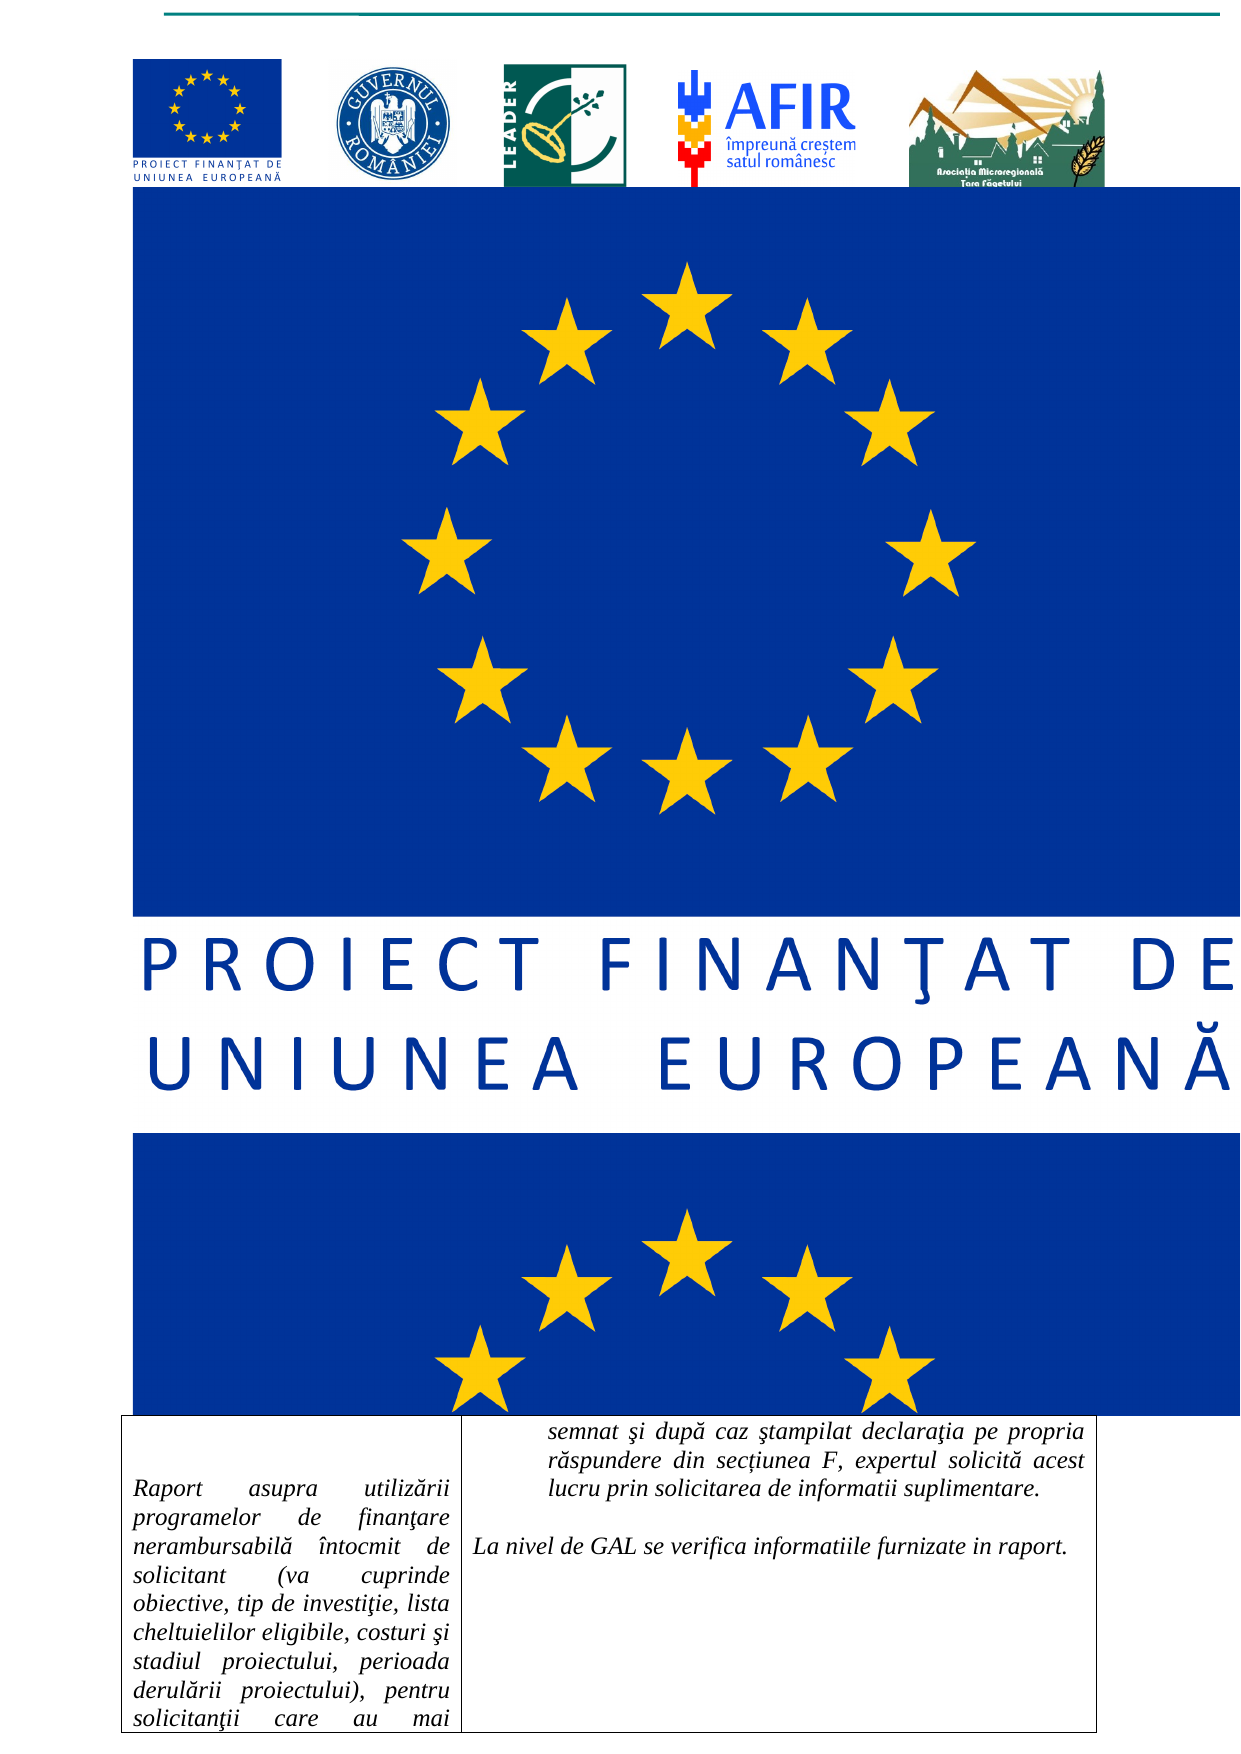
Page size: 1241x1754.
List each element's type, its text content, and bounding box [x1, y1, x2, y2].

picture [132, 59, 1241, 1416]
table_cell Se solicita informatia de la OJFIR Timiș. La nivel de GAL, se verifica: Verificarea evitării dublei finanţări se efectuează prin următoarele verificări: existenţa bifelor în secţiunea C din Cererea de finanţare; prin existenţa semnăturii și după caz a ștampilei în dreptul rubricii „Semnătură reprezentant legal şi ştampila (după caz)” din declarația pe propria răspundere din secţiunea F din Cererea de finanţare solicitantul își asumă toate punctele din declarația menționată mai sus, inclusiv punctul prin care solicitantul declară că „proiectul propus asistenţei financiare nerambursabile FEADR nu beneficiază de altă finanţare din programe de finanţare nerambursabilă”. În cazul în care solicitantul nu a semnat şi după caz ştampilat declaraţia pe propria răspundere din secțiunea F, expertul solicită acest lucru prin solicitarea de informatii suplimentare. La nivel de GAL se verifica informatiile furnizate in raport. [462, 1416, 1096, 1732]
table_cell 2. Solicitantul se regăseşte în Bazele de date privind dubla finanţare? Documente verificate : Secțiunea C din cererea de finanțare. Declaraţia pe propria răspundere a solicitantului din secțiunea F din Cererea de Finanțare Raport asupra utilizării programelor de finanţare nerambursabilă întocmit de solicitant (va cuprinde obiective, tip de investiţie, lista cheltuielilor eligibile, costuri şi stadiul proiectului, perioada derulării proiectului), pentru solicitanţii care au mai beneficiat de finanţare nerambursabilă începând cu anul 2007 pentru aceleaşi tipuri de investiţii. [122, 1416, 461, 1732]
picture [907, 70, 1105, 186]
